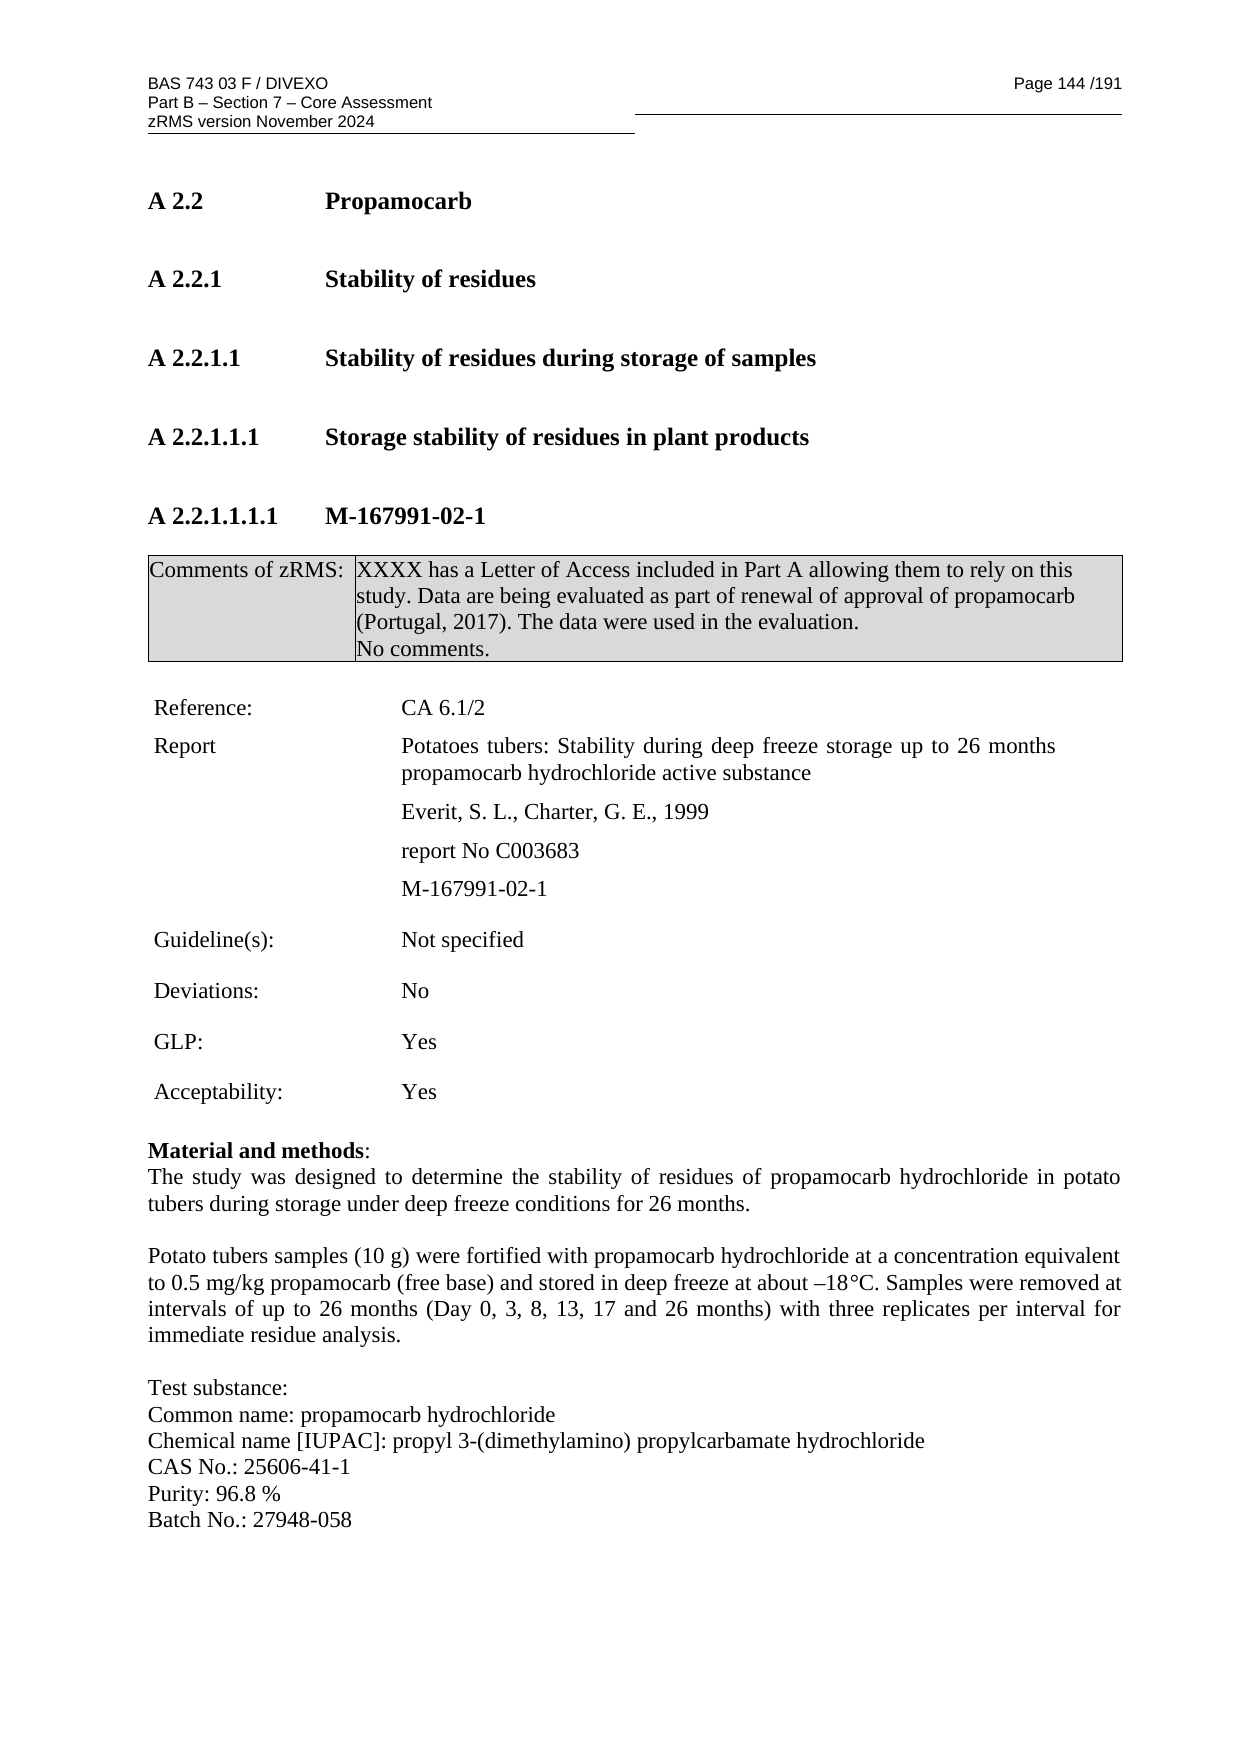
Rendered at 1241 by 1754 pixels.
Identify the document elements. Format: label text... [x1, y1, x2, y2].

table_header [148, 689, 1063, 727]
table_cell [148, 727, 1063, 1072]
text Chemical name [IUPAC]: propyl 3-(dimethylamino) propylcarbamate hydrochloride [148, 1427, 1122, 1453]
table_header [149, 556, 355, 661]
text Stability of residues [148, 264, 1122, 293]
text Storage stability of residues in plant products [148, 422, 1122, 451]
text Test substance: [148, 1374, 1122, 1401]
text Common name: propamocarb hydrochloride [148, 1401, 1122, 1427]
text M-167991-02-1 [148, 501, 1122, 529]
text Stability of residues during storage of samples [148, 343, 1122, 372]
text Potato tubers samples (10 g) were fortified with propamocarb hydrochloride at a concentration equivalent to 0.5 mg/kg propamocarb (free base) and stored in deep freeze at about –18°C. Samples were removed at intervals of up to 26 months (Day 0, 3, 8, 13, 17 and 26 months) with three replicates per interval for immediate residue analysis. [148, 1242, 1122, 1348]
text Purity: 96.8 % [148, 1480, 1122, 1506]
text The study was designed to determine the stability of residues of propamocarb hydrochloride in potato tubers during storage under deep freeze conditions for 26 months. [148, 1163, 1122, 1216]
text Material and methods: [148, 1137, 1122, 1163]
text Propamocarb [148, 186, 1122, 214]
text CAS No.: 25606-41-1 [148, 1453, 1122, 1480]
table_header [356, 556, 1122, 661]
text Batch No.: 27948-058 [148, 1506, 1122, 1532]
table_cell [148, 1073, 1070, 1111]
